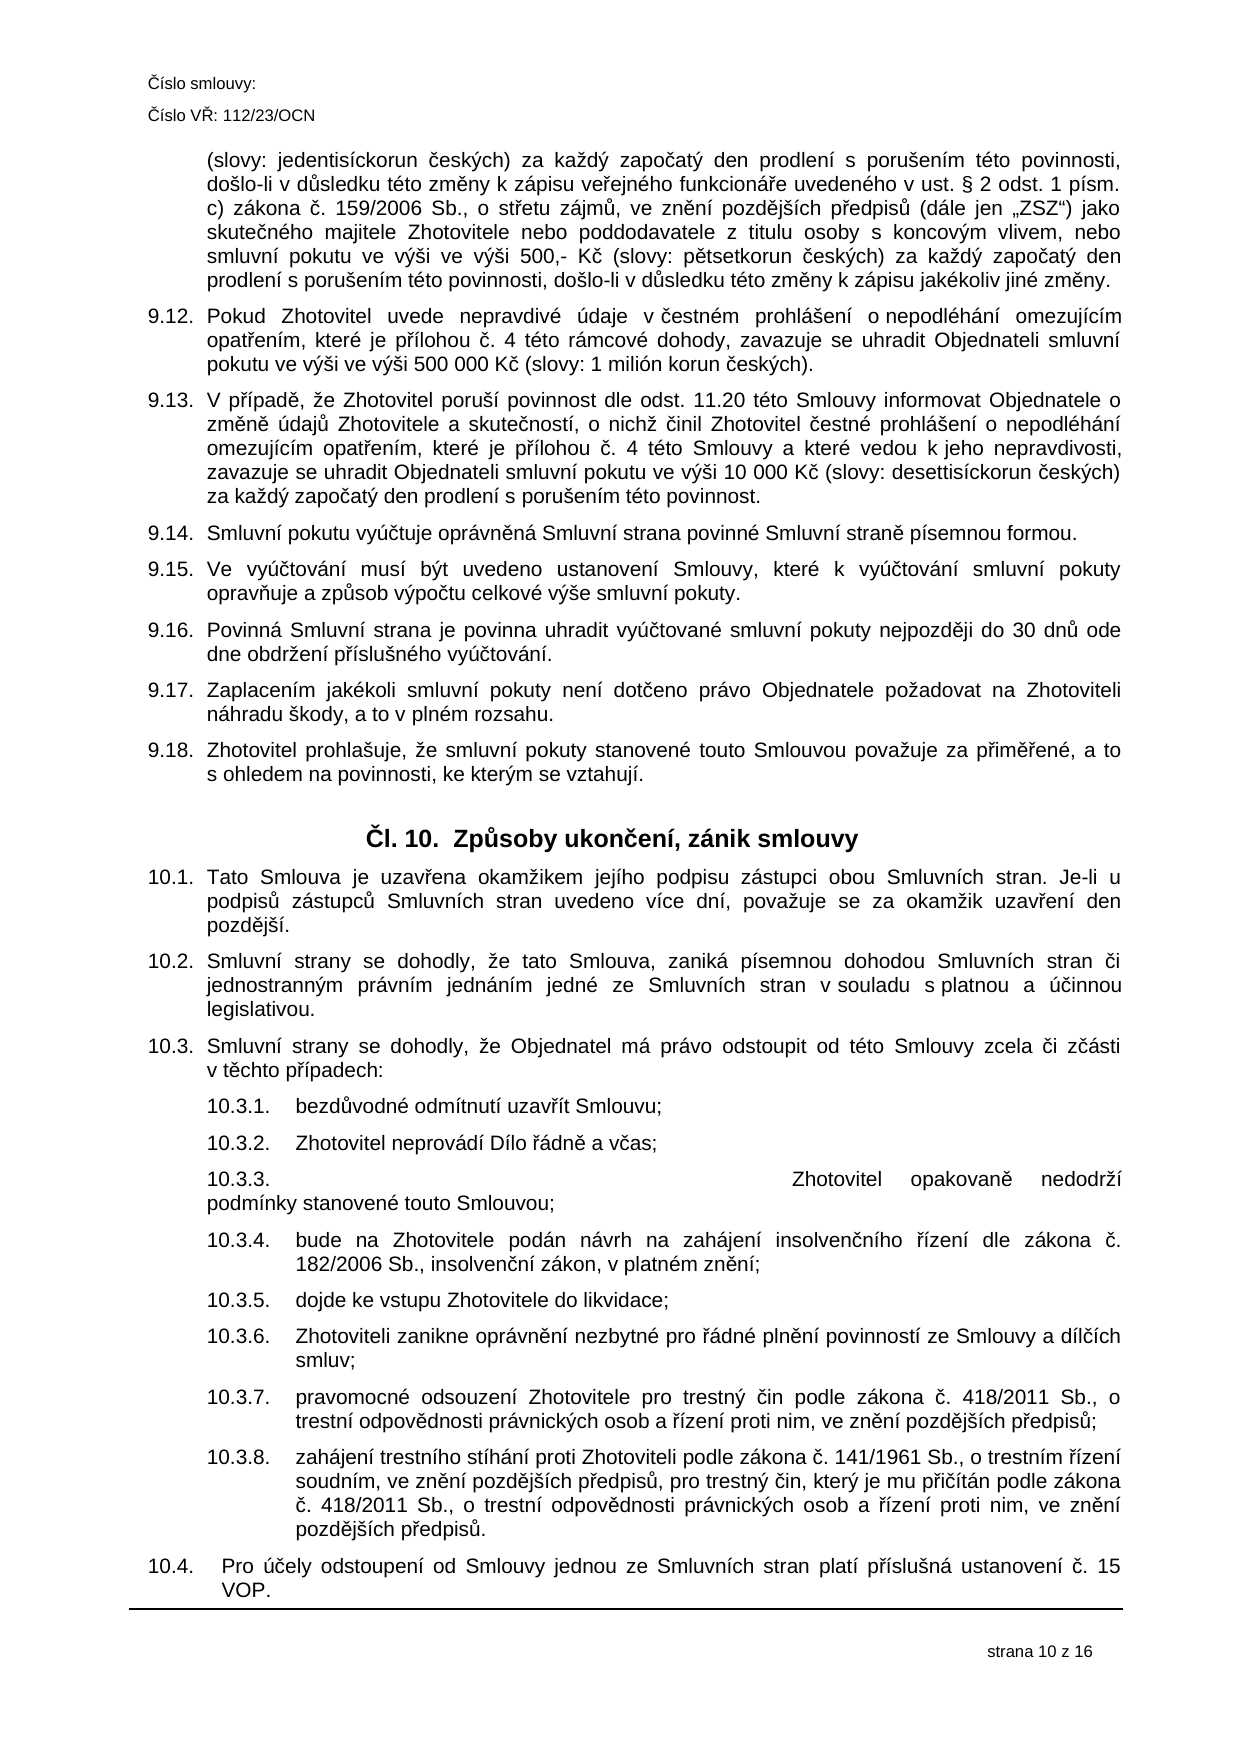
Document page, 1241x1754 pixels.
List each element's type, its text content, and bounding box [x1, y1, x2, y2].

text V případě, že Zhotovitel poruší povinnost dle odst. 11.20 této Smlouvy informovat Objednatele o změně údajů Zhotovitele a skutečností, o nichž činil Zhotovitel čestné prohlášení o nepodléhání omezujícím opatřením, které je přílohou č. 4 této Smlouvy a které vedou k jeho nepravdivosti, zavazuje se uhradit Objednateli smluvní pokutu ve výši 10 000 Kč (slovy: desettisíckorun českých) za každý započatý den prodlení s porušením této povinnost. [148, 388, 1122, 508]
text Zhotovitel opakovaně nedodrží podmínky stanovené touto Smlouvou; [207, 1167, 1122, 1215]
text Tato Smlouva je uzavřena okamžikem jejího podpisu zástupci obou Smluvních stran. Je-li u podpisů zástupců Smluvních stran uvedeno více dní, považuje se za okamžik uzavření den pozdější. [148, 865, 1122, 937]
text Povinná Smluvní strana je povinna uhradit vyúčtované smluvní pokuty nejpozději do 30 dnů ode dne obdržení příslušného vyúčtování. [148, 617, 1122, 665]
text dojde ke vstupu Zhotovitele do likvidace; [207, 1288, 1122, 1312]
text Ve vyúčtování musí být uvedeno ustanovení Smlouvy, které k vyúčtování smluvní pokuty opravňuje a způsob výpočtu celkové výše smluvní pokuty. [148, 557, 1122, 605]
text Zhotoviteli zanikne oprávnění nezbytné pro řádné plnění povinností ze Smlouvy a dílčích smluv; [207, 1324, 1122, 1372]
text Způsoby ukončení, zánik smlouvy [102, 824, 1122, 852]
text bezdůvodné odmítnutí uzavřít Smlouvu; [207, 1094, 1122, 1118]
text Pro účely odstoupení od Smlouvy jednou ze Smluvních stran platí příslušná ustanovení č. 15 VOP. [148, 1553, 1122, 1601]
text Smluvní strany se dohodly, že Objednatel má právo odstoupit od této Smlouvy zcela či zčásti v těchto případech: [148, 1034, 1122, 1082]
text Smluvní pokutu vyúčtuje oprávněná Smluvní strana povinné Smluvní straně písemnou formou. [148, 521, 1122, 544]
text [148, 148, 1122, 291]
text Smluvní strany se dohodly, že tato Smlouva, zaniká písemnou dohodou Smluvních stran či jednostranným právním jednáním jedné ze Smluvních stran v souladu s platnou a účinnou legislativou. [148, 949, 1122, 1021]
text Zaplacením jakékoli smluvní pokuty není dotčeno právo Objednatele požadovat na Zhotoviteli náhradu škody, a to v plném rozsahu. [148, 678, 1122, 726]
text Pokud Zhotovitel uvede nepravdivé údaje v čestném prohlášení o nepodléhání omezujícím opatřením, které je přílohou č. 4 této rámcové dohody, zavazuje se uhradit Objednateli smluvní pokutu ve výši ve výši 500 000 Kč (slovy: 1 milión korun českých). [148, 304, 1122, 376]
text pravomocné odsouzení Zhotovitele pro trestný čin podle zákona č. 418/2011 Sb., o trestní odpovědnosti právnických osob a řízení proti nim, ve znění pozdějších předpisů; [207, 1385, 1122, 1433]
text zahájení trestního stíhání proti Zhotoviteli podle zákona č. 141/1961 Sb., o trestním řízení soudním, ve znění pozdějších předpisů, pro trestný čin, který je mu přičítán podle zákona č. 418/2011 Sb., o trestní odpovědnosti právnických osob a řízení proti nim, ve znění pozdějších předpisů. [207, 1445, 1122, 1541]
text bude na Zhotovitele podán návrh na zahájení insolvenčního řízení dle zákona č. 182/2006 Sb., insolvenční zákon, v platném znění; [207, 1227, 1122, 1275]
text Zhotovitel prohlašuje, že smluvní pokuty stanovené touto Smlouvou považuje za přiměřené, a to s ohledem na povinnosti, ke kterým se vztahují. [148, 738, 1122, 786]
text Zhotovitel neprovádí Dílo řádně a včas; [207, 1131, 1122, 1154]
